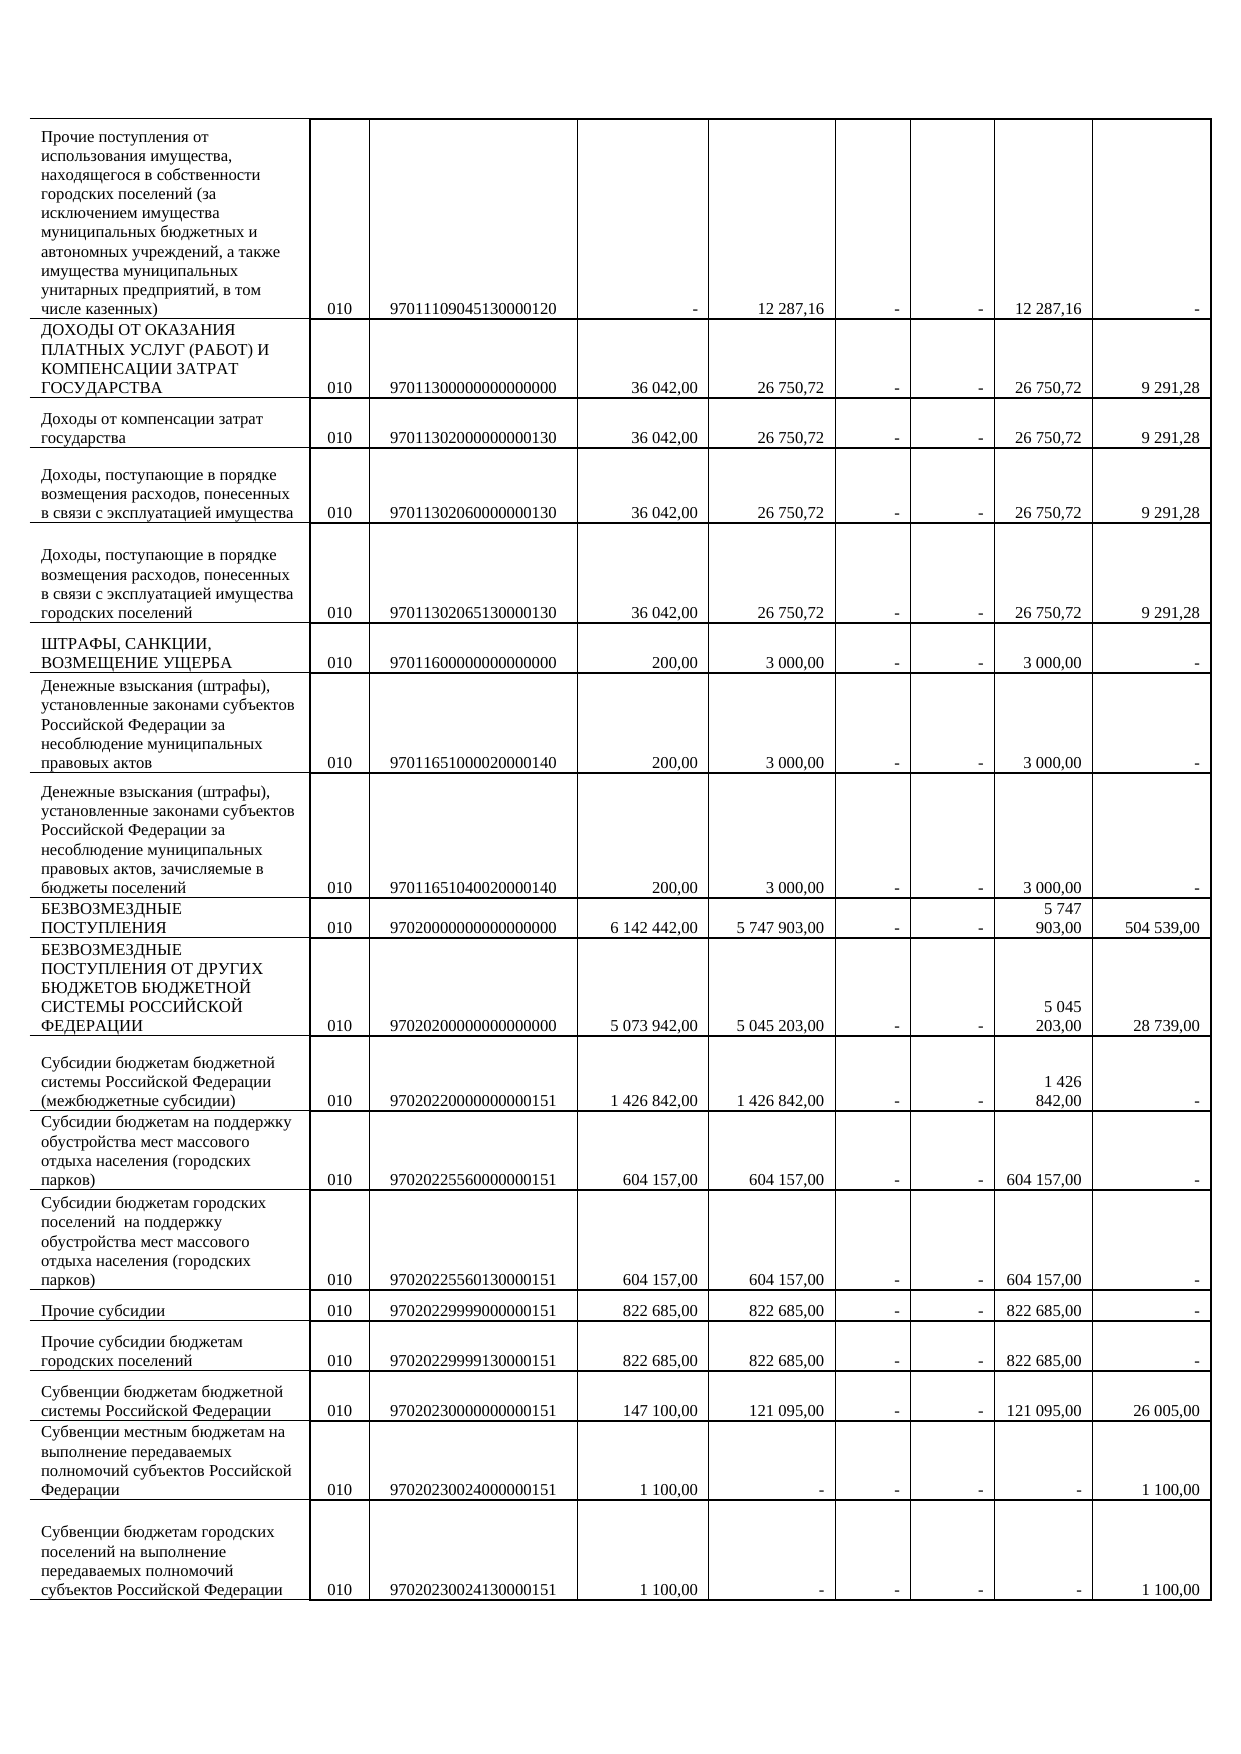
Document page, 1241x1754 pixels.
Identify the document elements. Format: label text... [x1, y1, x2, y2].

table_cell 9 291,28 [1093, 449, 1210, 522]
table_cell - [911, 674, 994, 772]
table_cell 97011300000000000000 [370, 320, 577, 397]
table_cell 010 [311, 1422, 369, 1499]
table_cell - [911, 1372, 994, 1420]
table_cell Прочие субсидии бюджетам городских поселений [30, 1321, 309, 1370]
table_cell Субвенции бюджетам бюджетной системы Российской Федерации [30, 1371, 309, 1420]
table_cell - [1093, 624, 1210, 672]
table_cell - [1093, 1112, 1210, 1189]
table_cell - [836, 899, 910, 937]
table_cell - [911, 1112, 994, 1189]
table_cell 5 747 903,00 [995, 899, 1092, 937]
table_cell - [911, 449, 994, 522]
table_cell 97020229999000000151 [370, 1291, 577, 1320]
table_cell - [911, 1291, 994, 1320]
table_cell - [836, 399, 910, 447]
table_cell Прочие субсидии [30, 1290, 309, 1320]
table_cell - [911, 1422, 994, 1499]
table_cell 822 685,00 [995, 1291, 1092, 1320]
table_cell 1 426 842,00 [995, 1037, 1092, 1110]
table_cell - [836, 449, 910, 522]
table_cell 010 [311, 449, 369, 522]
table_cell 26 750,72 [709, 524, 835, 622]
table_cell 26 750,72 [995, 449, 1092, 522]
table_cell 010 [311, 674, 369, 772]
table_cell - [911, 399, 994, 447]
table_cell - [911, 1501, 994, 1599]
table_cell 822 685,00 [709, 1291, 835, 1320]
table_cell - [911, 1037, 994, 1110]
table_cell 010 [311, 1322, 369, 1370]
table_cell 822 685,00 [578, 1291, 708, 1320]
table_cell 36 042,00 [578, 524, 708, 622]
table_cell 5 045 203,00 [995, 939, 1092, 1035]
table_cell - [836, 524, 910, 622]
table_cell 97011302065130000130 [370, 524, 577, 622]
table_cell - [911, 120, 994, 318]
table_cell 3 000,00 [995, 674, 1092, 772]
table_cell 97011651040020000140 [370, 774, 577, 897]
table_cell 5 747 903,00 [709, 899, 835, 937]
table_cell БЕЗВОЗМЕЗДНЫЕ ПОСТУПЛЕНИЯ [30, 898, 309, 937]
table_cell 010 [311, 1191, 369, 1289]
table_cell - [911, 774, 994, 897]
table_cell 1 100,00 [578, 1501, 708, 1599]
table_cell - [995, 1422, 1092, 1499]
table_cell 3 000,00 [995, 774, 1092, 897]
table_cell Денежные взыскания (штрафы), установленные законами субъектов Российской Федерации за несоблюдение муниципальных правовых актов [30, 673, 309, 772]
table_cell 9 291,28 [1093, 320, 1210, 397]
table_cell - [836, 939, 910, 1035]
table_cell 010 [311, 524, 369, 622]
table_cell - [836, 1372, 910, 1420]
table_cell 010 [311, 774, 369, 897]
table_cell Прочие поступления от использования имущества, находящегося в собственности городских поселений (за исключением имущества муниципальных бюджетных и автономных учреждений, а также имущества муниципальных унитарных предприятий, в том числе казенных) [30, 119, 309, 318]
table_cell 36 042,00 [578, 449, 708, 522]
table_cell 97020000000000000000 [370, 899, 577, 937]
table_cell 26 750,72 [709, 449, 835, 522]
table_cell ШТРАФЫ, САНКЦИИ, ВОЗМЕЩЕНИЕ УЩЕРБА [30, 623, 309, 672]
table_cell 97020230024000000151 [370, 1422, 577, 1499]
table_cell 1 100,00 [1093, 1501, 1210, 1599]
table_cell - [836, 1037, 910, 1110]
table_cell 26 750,72 [995, 524, 1092, 622]
table_cell 010 [311, 899, 369, 937]
table_cell 010 [311, 1112, 369, 1189]
table_cell 604 157,00 [578, 1112, 708, 1189]
table_cell 28 739,00 [1093, 939, 1210, 1035]
table_cell - [709, 1501, 835, 1599]
table_cell - [1093, 1191, 1210, 1289]
table_cell 121 095,00 [995, 1372, 1092, 1420]
table_cell Доходы, поступающие в порядке возмещения расходов, понесенных в связи с эксплуатацией имущества городских поселений [30, 523, 309, 622]
table_cell - [836, 774, 910, 897]
table_cell БЕЗВОЗМЕЗДНЫЕ ПОСТУПЛЕНИЯ ОТ ДРУГИХ БЮДЖЕТОВ БЮДЖЕТНОЙ СИСТЕМЫ РОССИЙСКОЙ ФЕДЕРАЦИИ [30, 938, 309, 1035]
table_cell - [1093, 120, 1210, 318]
table_cell 36 042,00 [578, 320, 708, 397]
table_cell - [1093, 1322, 1210, 1370]
table_cell 26 750,72 [995, 399, 1092, 447]
table_cell 97020220000000000151 [370, 1037, 577, 1110]
table_cell Доходы от компенсации затрат государства [30, 398, 309, 447]
table_cell - [836, 1291, 910, 1320]
table_cell 1 426 842,00 [578, 1037, 708, 1110]
table_cell 26 005,00 [1093, 1372, 1210, 1420]
table_cell - [1093, 774, 1210, 897]
table_cell 3 000,00 [709, 624, 835, 672]
table_cell Субсидии бюджетам бюджетной системы Российской Федерации (межбюджетные субсидии) [30, 1036, 309, 1110]
table_cell - [836, 1322, 910, 1370]
table_cell 010 [311, 624, 369, 672]
table_cell - [836, 674, 910, 772]
table_cell - [911, 1191, 994, 1289]
table_cell 97020230000000000151 [370, 1372, 577, 1420]
table_cell Субвенции бюджетам городских поселений на выполнение передаваемых полномочий субъектов Российской Федерации [30, 1500, 309, 1599]
table_cell 12 287,16 [709, 120, 835, 318]
table_cell 36 042,00 [578, 399, 708, 447]
table_cell - [836, 624, 910, 672]
table_cell 97011302000000000130 [370, 399, 577, 447]
table_cell 6 142 442,00 [578, 899, 708, 937]
table_cell 97020225560000000151 [370, 1112, 577, 1189]
table_cell 147 100,00 [578, 1372, 708, 1420]
table_cell 604 157,00 [709, 1191, 835, 1289]
table_cell 604 157,00 [995, 1191, 1092, 1289]
table_cell ДОХОДЫ ОТ ОКАЗАНИЯ ПЛАТНЫХ УСЛУГ (РАБОТ) И КОМПЕНСАЦИИ ЗАТРАТ ГОСУДАРСТВА [30, 319, 309, 397]
table_cell 010 [311, 1501, 369, 1599]
table_cell 010 [311, 1291, 369, 1320]
table_cell Субсидии бюджетам городских поселений на поддержку обустройства мест массового отдыха населения (городских парков) [30, 1190, 309, 1289]
table_cell - [911, 320, 994, 397]
table_cell 97011302060000000130 [370, 449, 577, 522]
table_cell 9 291,28 [1093, 399, 1210, 447]
table_cell 5 045 203,00 [709, 939, 835, 1035]
table_cell 97020200000000000000 [370, 939, 577, 1035]
table_cell 9 291,28 [1093, 524, 1210, 622]
table_cell 12 287,16 [995, 120, 1092, 318]
table_cell 97011109045130000120 [370, 120, 577, 318]
table_cell 010 [311, 399, 369, 447]
table_cell - [836, 1501, 910, 1599]
table_cell 97020230024130000151 [370, 1501, 577, 1599]
table_cell 3 000,00 [995, 624, 1092, 672]
table_cell 604 157,00 [709, 1112, 835, 1189]
table_cell 822 685,00 [995, 1322, 1092, 1370]
table_cell 121 095,00 [709, 1372, 835, 1420]
table_cell 1 426 842,00 [709, 1037, 835, 1110]
table_cell 26 750,72 [995, 320, 1092, 397]
table_cell Субсидии бюджетам на поддержку обустройства мест массового отдыха населения (городских парков) [30, 1111, 309, 1189]
table_cell - [911, 1322, 994, 1370]
table_cell - [911, 899, 994, 937]
table_cell 200,00 [578, 774, 708, 897]
table_cell 3 000,00 [709, 774, 835, 897]
table_cell 26 750,72 [709, 399, 835, 447]
table_cell 1 100,00 [578, 1422, 708, 1499]
table_cell 97011600000000000000 [370, 624, 577, 672]
table_cell - [1093, 1291, 1210, 1320]
table_cell 822 685,00 [578, 1322, 708, 1370]
table_cell 200,00 [578, 674, 708, 772]
table_cell - [1093, 674, 1210, 772]
table_cell 3 000,00 [709, 674, 835, 772]
table_cell - [709, 1422, 835, 1499]
table_cell 822 685,00 [709, 1322, 835, 1370]
table_cell - [911, 524, 994, 622]
table_cell - [995, 1501, 1092, 1599]
table_cell 010 [311, 1372, 369, 1420]
table_cell 010 [311, 939, 369, 1035]
table_cell - [836, 120, 910, 318]
table_cell 504 539,00 [1093, 899, 1210, 937]
table_cell - [911, 939, 994, 1035]
table_cell 26 750,72 [709, 320, 835, 397]
table_cell - [1093, 1037, 1210, 1110]
table_cell 010 [311, 120, 369, 318]
table_cell - [836, 1191, 910, 1289]
table_cell 010 [311, 1037, 369, 1110]
table_cell - [836, 320, 910, 397]
table_cell 200,00 [578, 624, 708, 672]
table_cell 97020225560130000151 [370, 1191, 577, 1289]
table_cell 1 100,00 [1093, 1422, 1210, 1499]
table_cell 97020229999130000151 [370, 1322, 577, 1370]
table_cell - [836, 1112, 910, 1189]
table_cell 604 157,00 [995, 1112, 1092, 1189]
table_cell 010 [311, 320, 369, 397]
table_cell - [911, 624, 994, 672]
table_cell Денежные взыскания (штрафы), установленные законами субъектов Российской Федерации за несоблюдение муниципальных правовых актов, зачисляемые в бюджеты поселений [30, 773, 309, 897]
table_cell Доходы, поступающие в порядке возмещения расходов, понесенных в связи с эксплуатацией имущества [30, 448, 309, 522]
table_cell 97011651000020000140 [370, 674, 577, 772]
table_cell - [578, 120, 708, 318]
table_cell Субвенции местным бюджетам на выполнение передаваемых полномочий субъектов Российской Федерации [30, 1421, 309, 1499]
table_cell 5 073 942,00 [578, 939, 708, 1035]
table_cell 604 157,00 [578, 1191, 708, 1289]
table_cell - [836, 1422, 910, 1499]
